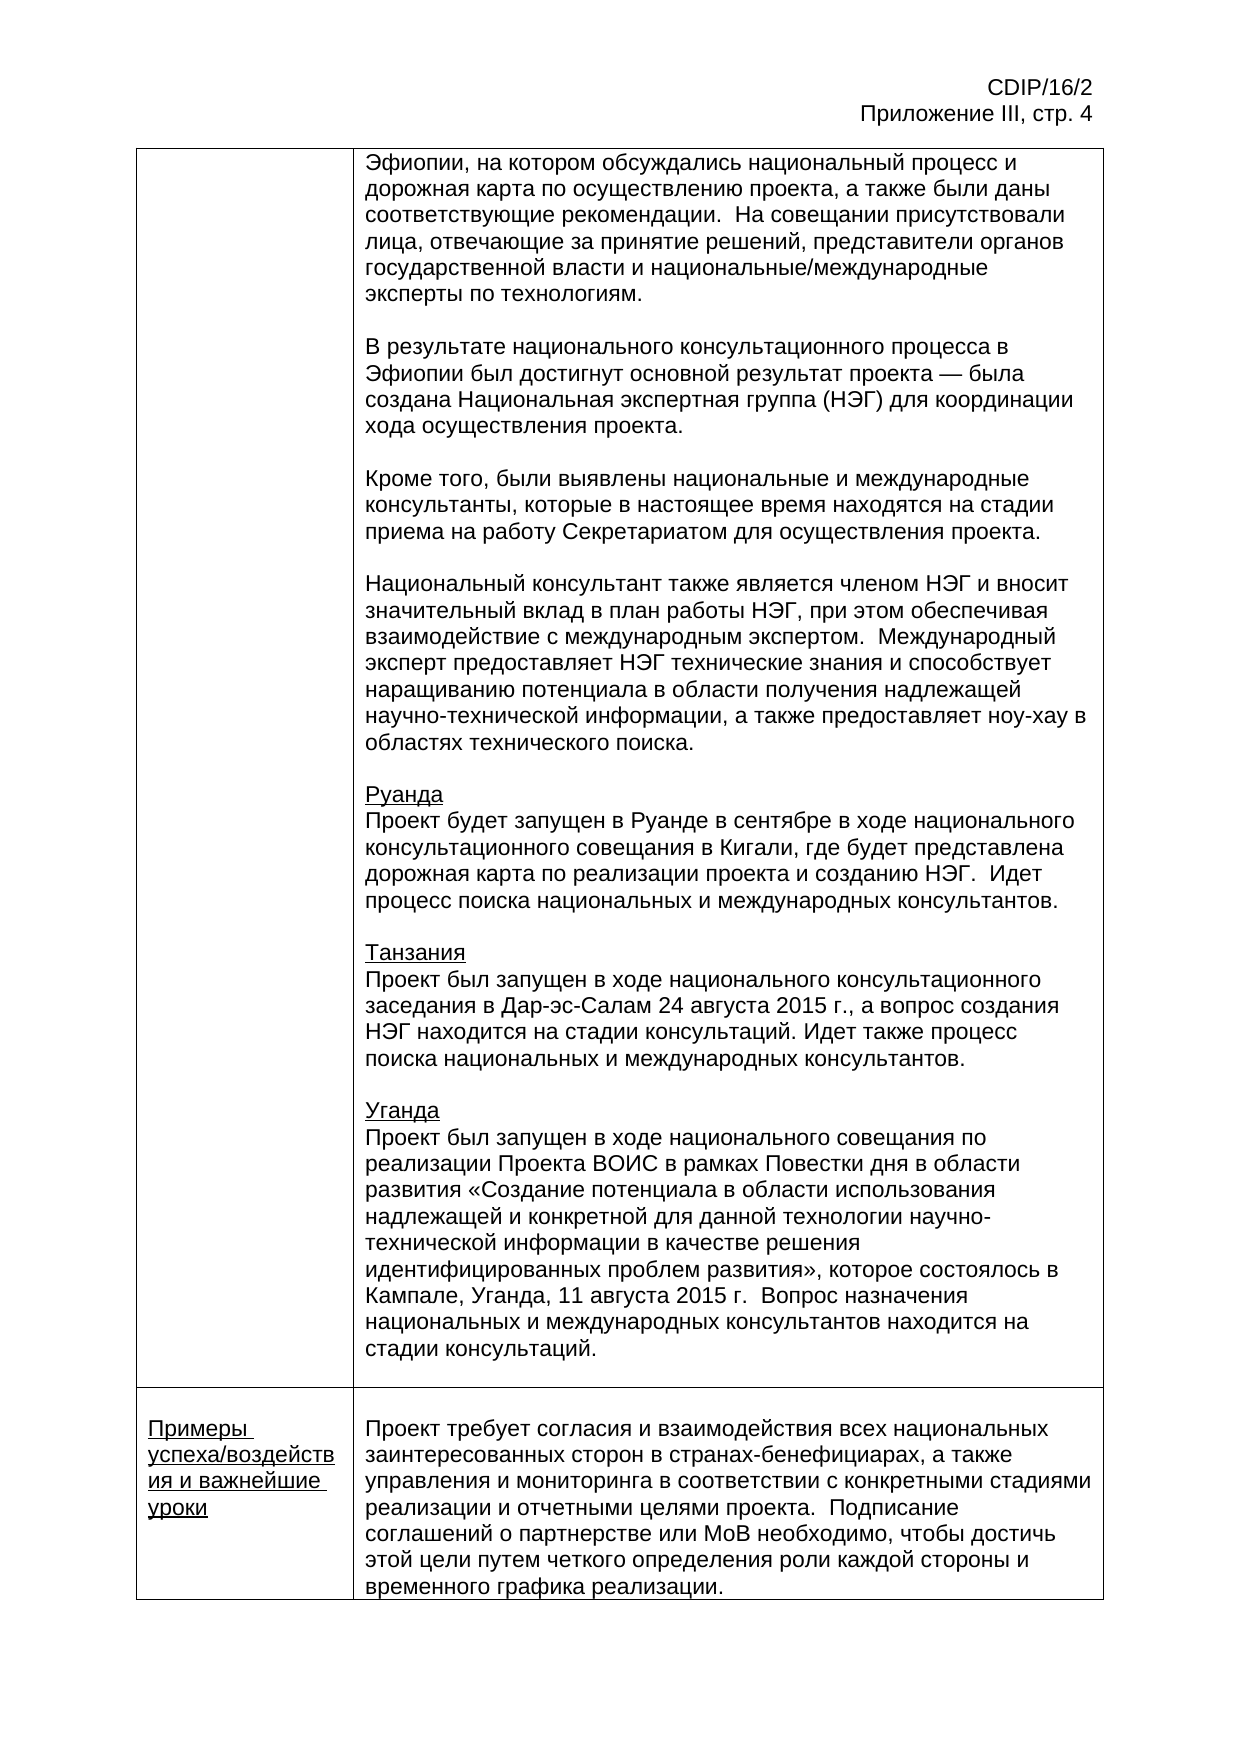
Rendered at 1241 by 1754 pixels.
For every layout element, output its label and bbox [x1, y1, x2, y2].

table_cell [137, 149, 353, 1387]
table_cell [354, 149, 1103, 1387]
table_cell [137, 1388, 353, 1599]
table_cell [354, 1388, 1103, 1599]
